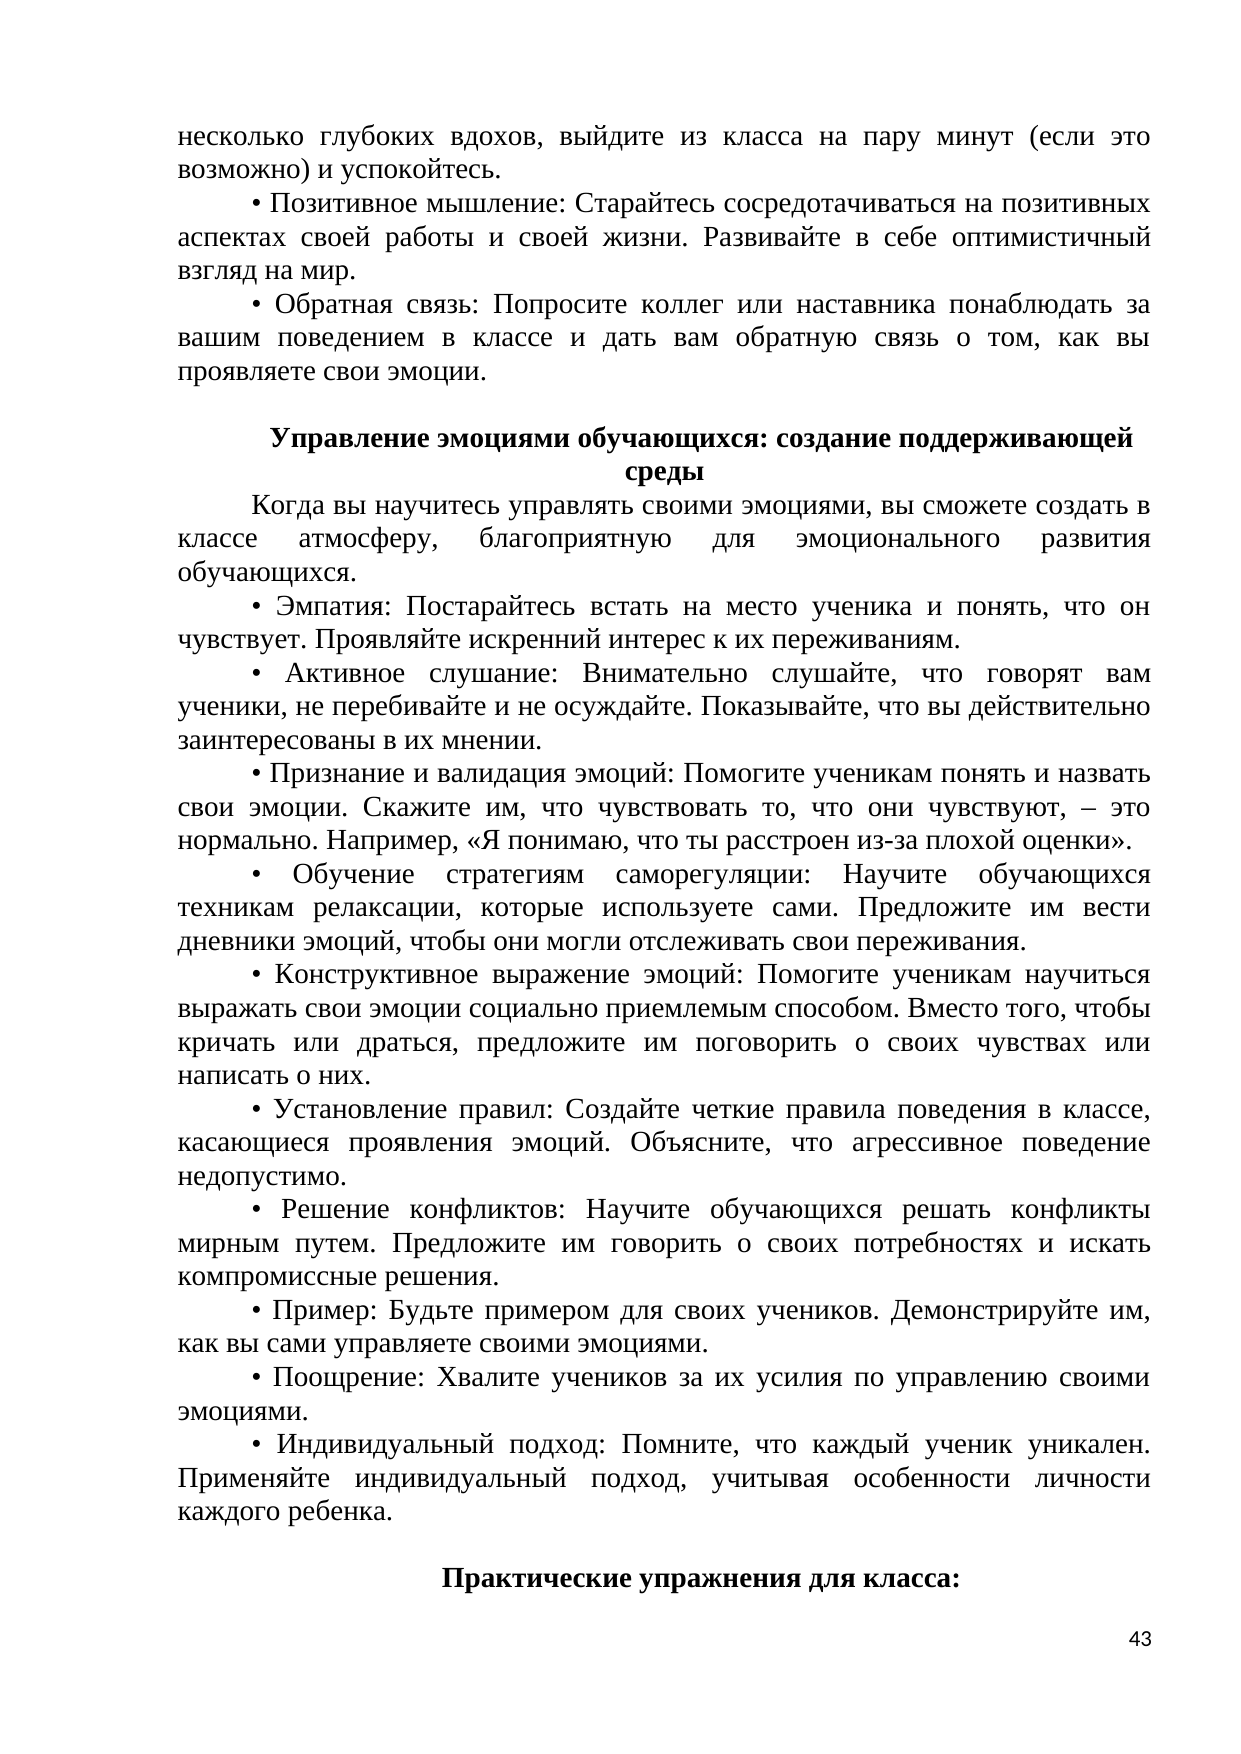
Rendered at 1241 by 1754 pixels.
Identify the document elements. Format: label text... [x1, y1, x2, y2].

text • Позитивное мышление: Старайтесь сосредотачиваться на позитивных аспектах своей работы и своей жизни. Развивайте в себе оптимистичный взгляд на мир. [177, 185, 1152, 286]
text • Установление правил: Создайте четкие правила поведения в классе, касающиеся проявления эмоций. Объясните, что агрессивное поведение недопустимо. [177, 1091, 1152, 1191]
text • Конструктивное выражение эмоций: Помогите ученикам научиться выражать свои эмоции социально приемлемым способом. Вместо того, чтобы кричать или драться, предложите им поговорить о своих чувствах или написать о них. [177, 957, 1152, 1091]
text • Индивидуальный подход: Помните, что каждый ученик уникален. Применяйте индивидуальный подход, учитывая особенности личности каждого ребенка. [177, 1426, 1152, 1527]
text • Обратная связь: Попросите коллег или наставника понаблюдать за вашим поведением в классе и дать вам обратную связь о том, как вы проявляете свои эмоции. [177, 286, 1152, 386]
text Управление эмоциями обучающихся: создание поддерживающей среды [177, 420, 1152, 487]
text • Поощрение: Хвалите учеников за их усилия по управлению своими эмоциями. [177, 1359, 1152, 1426]
text • Пример: Будьте примером для своих учеников. Демонстрируйте им, как вы сами управляете своими эмоциями. [177, 1292, 1152, 1359]
text • Решение конфликтов: Научите обучающихся решать конфликты мирным путем. Предложите им говорить о своих потребностях и искать компромиссные решения. [177, 1191, 1152, 1292]
text Практические упражнения для класса: [177, 1560, 1152, 1594]
text • Эмпатия: Постарайтесь встать на место ученика и понять, что он чувствует. Проявляйте искренний интерес к их переживаниям. [177, 588, 1152, 655]
text • Обучение стратегиям саморегуляции: Научите обучающихся техникам релаксации, которые используете сами. Предложите им вести дневники эмоций, чтобы они могли отслеживать свои переживания. [177, 856, 1152, 957]
text • Признание и валидация эмоций: Помогите ученикам понять и назвать свои эмоции. Скажите им, что чувствовать то, что они чувствуют, – это нормально. Например, «Я понимаю, что ты расстроен из-за плохой оценки». [177, 755, 1152, 856]
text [177, 118, 1152, 185]
text • Активное слушание: Внимательно слушайте, что говорят вам ученики, не перебивайте и не осуждайте. Показывайте, что вы действительно заинтересованы в их мнении. [177, 655, 1152, 755]
text Когда вы научитесь управлять своими эмоциями, вы сможете создать в классе атмосферу, благоприятную для эмоционального развития обучающихся. [177, 487, 1152, 588]
